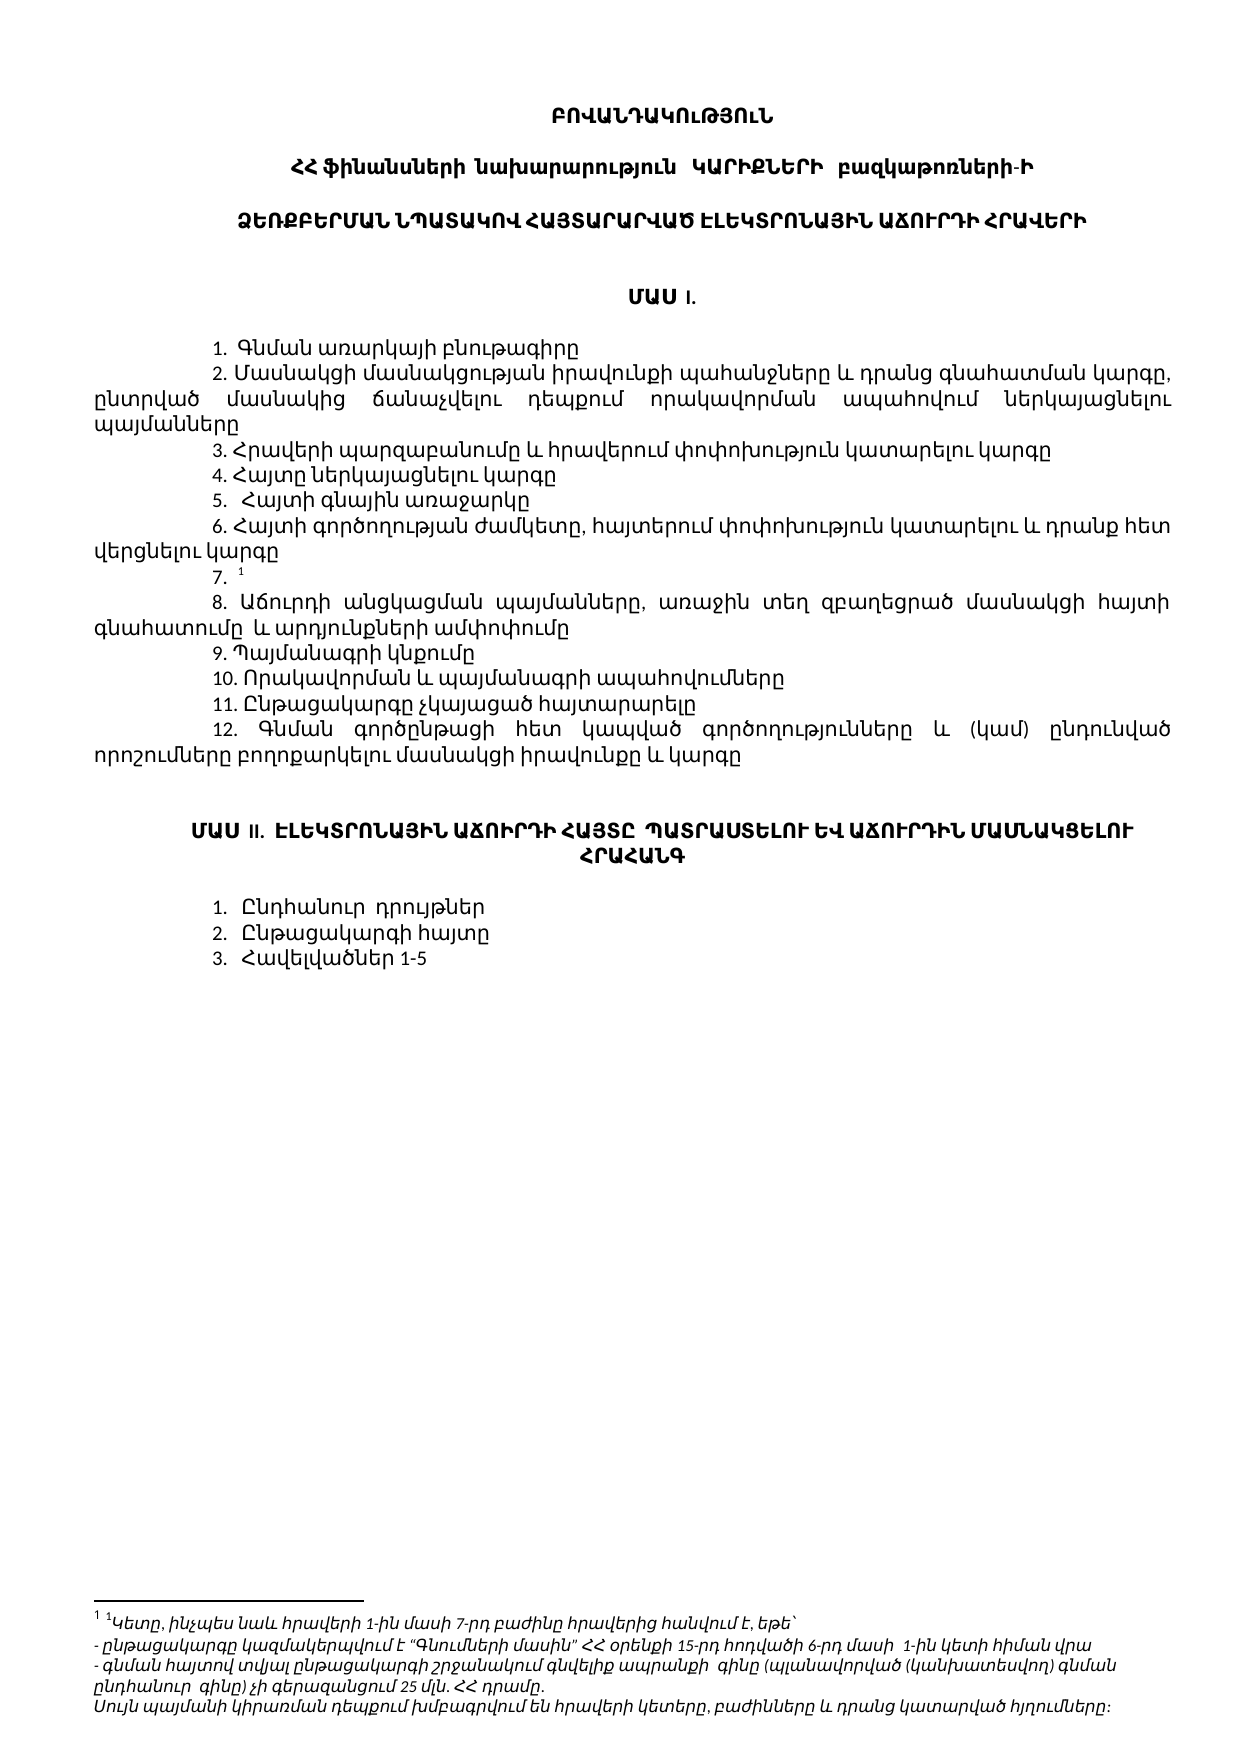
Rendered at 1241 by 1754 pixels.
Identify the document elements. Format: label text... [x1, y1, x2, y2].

text 6. Հայտի գործողության ժամկետը, հայտերում փոփոխություն կատարելու և դրանք հետ վերցնելու կարգը [94, 513, 1171, 564]
text 5. Հայտի գնային առաջարկը [94, 488, 1171, 513]
text 10. Որակավորման և պայմանագրի ապահովումները [94, 666, 1171, 691]
text 1. Ընդհանուր դրույթներ [94, 894, 1171, 920]
text 9. Պայմանագրի կնքումը [94, 640, 1171, 666]
text 12. Գնման գործընթացի հետ կապված գործողությունները և (կամ) ընդունված որոշումները բողոքարկելու մասնակցի իրավունքը և կարգը [94, 716, 1171, 767]
text ՀՀ ֆինանսների նախարարություն ԿԱՐԻՔՆԵՐԻ բազկաթոռների-Ի [94, 154, 1171, 179]
text 11. Ընթացակարգը չկայացած հայտարարելը [94, 691, 1171, 716]
text ՄԱՍ II. ԷԼԵԿՏՐՈՆԱՅԻՆ ԱՃՈԻՐԴԻ ՀԱՅՏԸ ՊԱՏՐԱՍՏԵԼՈՒ ԵՎ ԱՃՈՒՐԴԻՆ ՄԱՍՆԱԿՑԵԼՈՒ ՀՐԱՀԱՆԳ [94, 818, 1171, 869]
text ՄԱՍ I. [94, 284, 1171, 310]
text 2. Մասնակցի մասնակցության իրավունքի պահանջները և դրանց գնահատման կարգը, ընտրված մասնակից ճանաչվելու դեպքում որակավորման ապահովում ներկայացնելու պայմանները [94, 361, 1171, 437]
text 3. Հրավերի պարզաբանումը և հրավերում փոփոխություն կատարելու կարգը [94, 437, 1171, 462]
text ԲՈՎԱՆԴԱԿՈւԹՅՈւՆ [94, 103, 1171, 128]
text ՁԵՌՔԲԵՐՄԱՆ ՆՊԱՏԱԿՈՎ ՀԱՅՏԱՐԱՐՎԱԾ ԷԼԵԿՏՐՈՆԱՅԻՆ ԱՃՈՒՐԴԻ ՀՐԱՎԵՐԻ [94, 208, 1171, 233]
text 1. Գնման առարկայի բնութագիրը [94, 335, 1171, 361]
text 8. Աճուրդի անցկացման պայմանները, առաջին տեղ զբաղեցրած մասնակցի հայտի գնահատումը և արդյունքների ամփոփումը [94, 589, 1171, 640]
text 4. Հայտը ներկայացնելու կարգը [94, 462, 1171, 488]
text 2. Ընթացակարգի հայտը [94, 920, 1171, 945]
text 3. Հավելվածներ 1-5 [94, 945, 1171, 971]
text 7. 1 [94, 564, 1171, 589]
